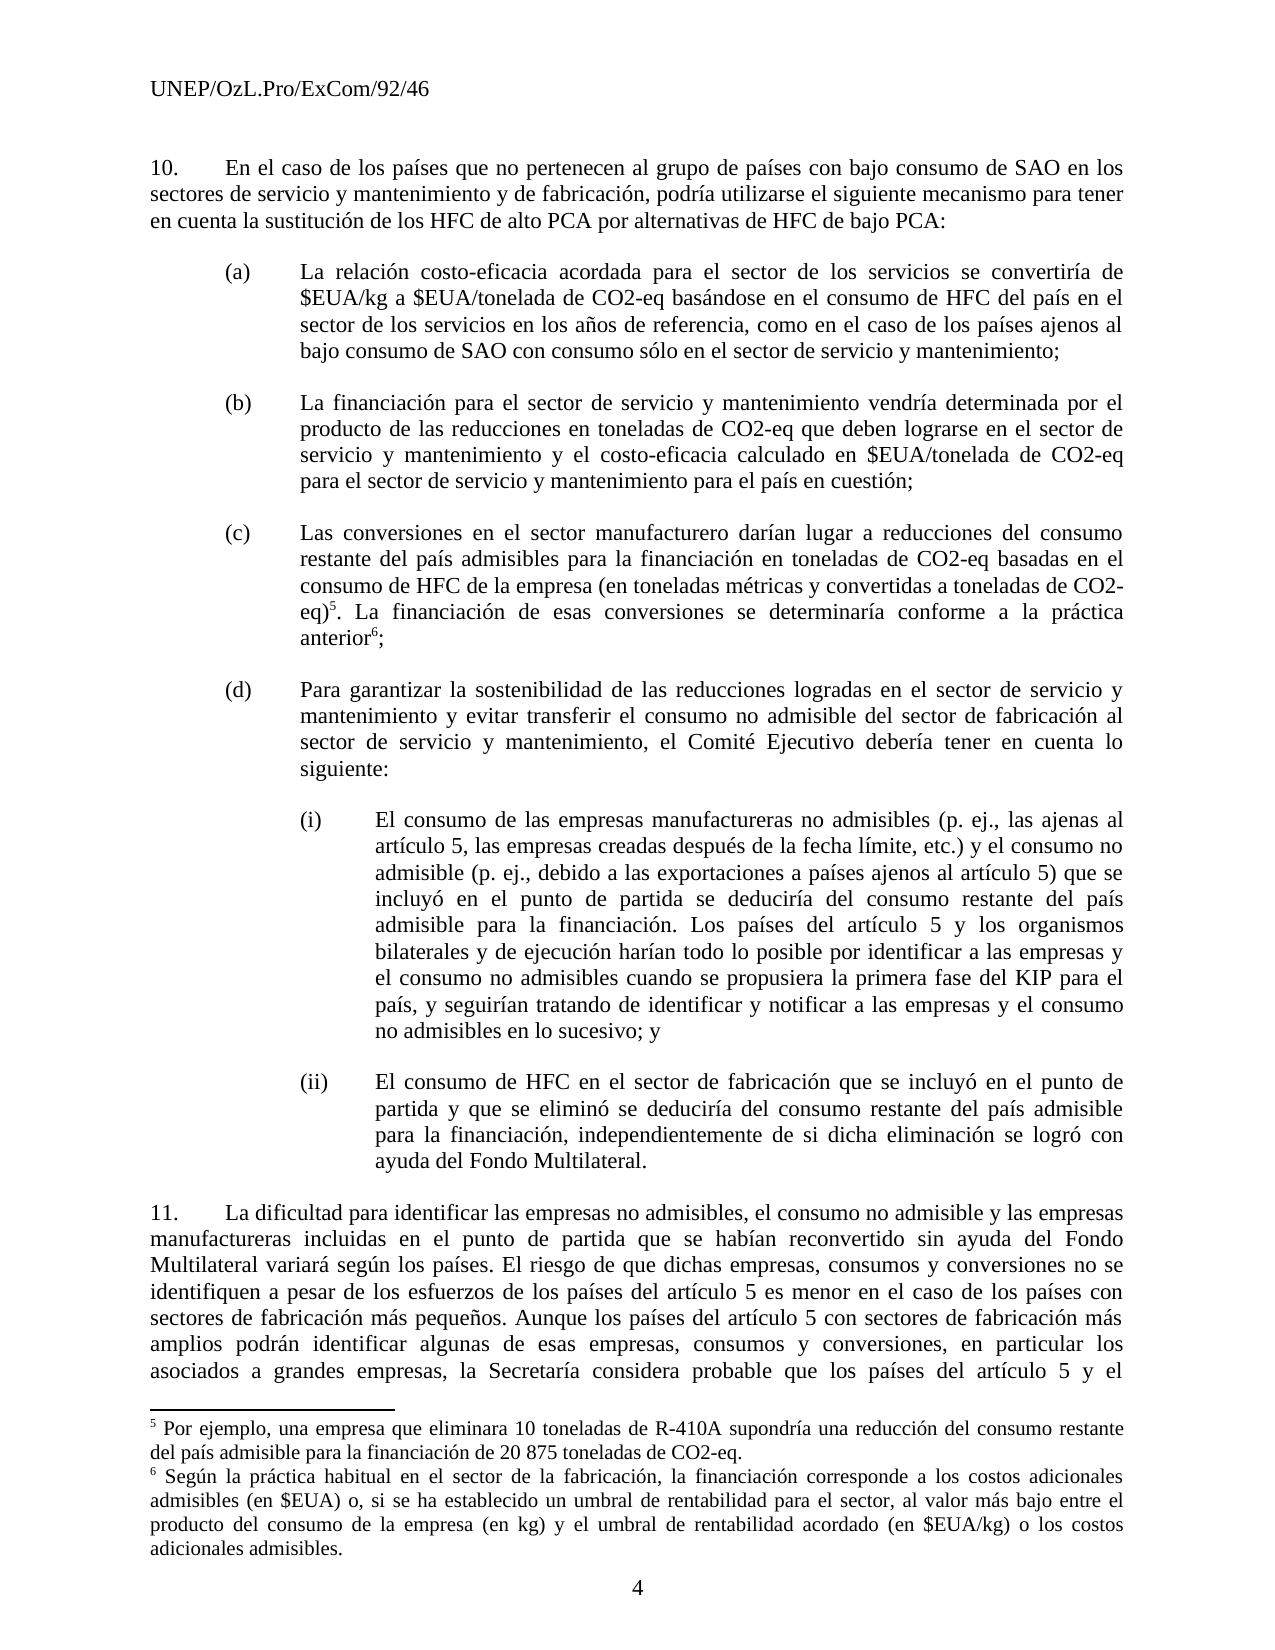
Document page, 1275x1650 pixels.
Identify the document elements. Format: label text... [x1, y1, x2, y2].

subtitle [150, 1199, 1125, 1383]
subtitle Para garantizar la sostenibilidad de las reducciones logradas en el sector de servicio y mantenimiento y evitar transferir el consumo no admisible del sector de fabricación al sector de servicio y mantenimiento, el Comité Ejecutivo debería tener en cuenta lo siguiente: [225, 676, 1125, 781]
subtitle El consumo de HFC en el sector de fabricación que se incluyó en el punto de partida y que se eliminó se deduciría del consumo restante del país admisible para la financiación, independientemente de si dicha eliminación se logró con ayuda del Fondo Multilateral. [300, 1068, 1125, 1174]
subtitle En el caso de los países que no pertenecen al grupo de países con bajo consumo de SAO en los sectores de servicio y mantenimiento y de fabricación, podría utilizarse el siguiente mecanismo para tener en cuenta la sustitución de los HFC de alto PCA por alternativas de HFC de bajo PCA: [150, 154, 1125, 233]
subtitle La relación costo-eficacia acordada para el sector de los servicios se convertiría de $EUA/kg a $EUA/tonelada de CO2-eq basándose en el consumo de HFC del país en el sector de los servicios en los años de referencia, como en el caso de los países ajenos al bajo consumo de SAO con consumo sólo en el sector de servicio y mantenimiento; [225, 258, 1125, 363]
subtitle La financiación para el sector de servicio y mantenimiento vendría determinada por el producto de las reducciones en toneladas de CO2-eq que deben lograrse en el sector de servicio y mantenimiento y el costo-eficacia calculado en $EUA/tonelada de CO2-eq para el sector de servicio y mantenimiento para el país en cuestión; [225, 388, 1125, 494]
subtitle El consumo de las empresas manufactureras no admisibles (p. ej., las ajenas al artículo 5, las empresas creadas después de la fecha límite, etc.) y el consumo no admisible (p. ej., debido a las exportaciones a países ajenos al artículo 5) que se incluyó en el punto de partida se deduciría del consumo restante del país admisible para la financiación. Los países del artículo 5 y los organismos bilaterales y de ejecución harían todo lo posible por identificar a las empresas y el consumo no admisibles cuando se propusiera la primera fase del KIP para el país, y seguirían tratando de identificar y notificar a las empresas y el consumo no admisibles en lo sucesivo; y [300, 806, 1125, 1043]
subtitle Las conversiones en el sector manufacturero darían lugar a reducciones del consumo restante del país admisibles para la financiación en toneladas de CO2-eq basadas en el consumo de HFC de la empresa (en toneladas métricas y convertidas a toneladas de CO2-eq). La financiación de esas conversiones se determinaría conforme a la práctica anterior; [225, 519, 1125, 651]
